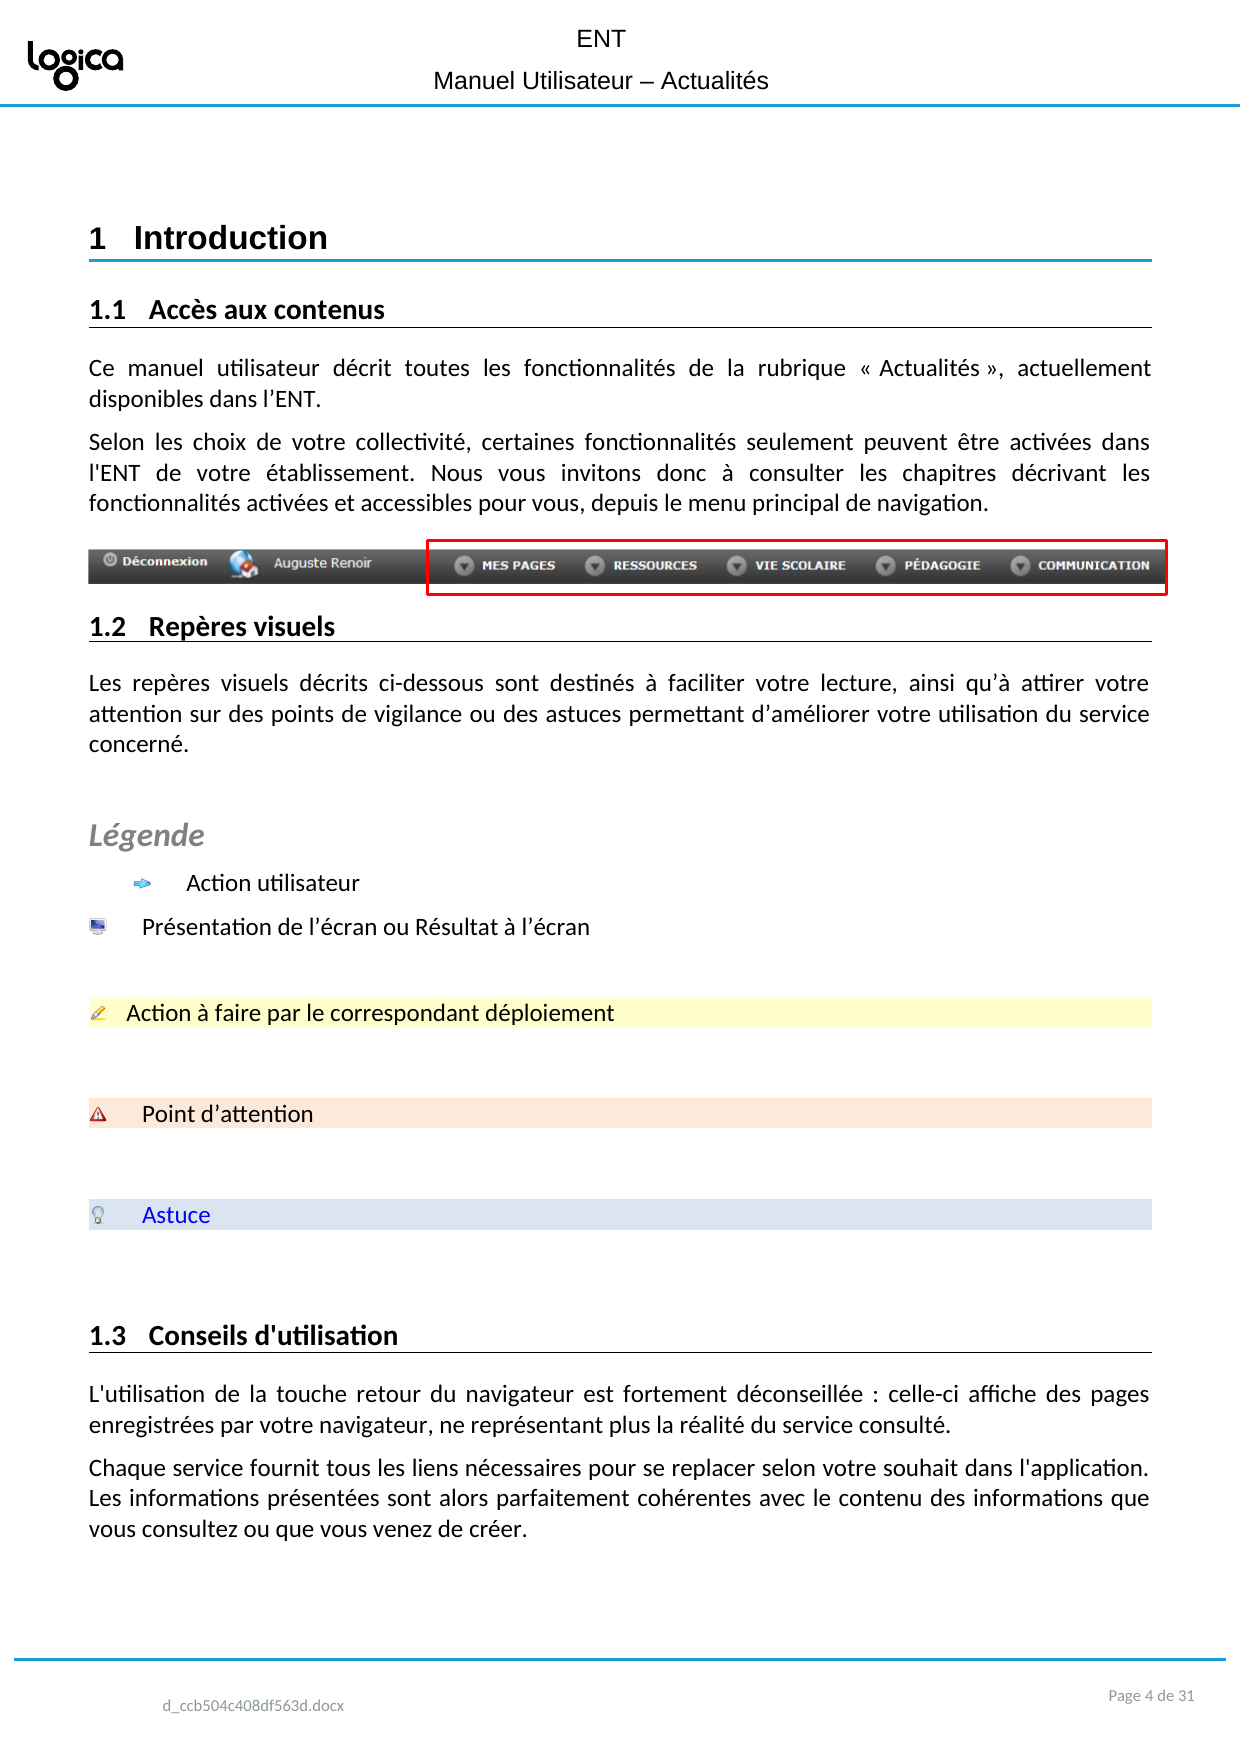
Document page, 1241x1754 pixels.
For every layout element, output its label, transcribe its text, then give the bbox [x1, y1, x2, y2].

text Présentation de l’écran ou Résultat à l’écran [89, 911, 1152, 941]
subtitle Accès aux contenus [89, 299, 1152, 327]
text Selon les choix de votre collectivité, certaines fonctionnalités seulement peuvent être activées dans l'ENT de votre établissement. Nous vous invitons donc à consulter les chapitres décrivant les fonctionnalités activées et accessibles pour vous, depuis le menu principal de navigation. [89, 426, 1152, 518]
text Ce manuel utilisateur décrit toutes les fonctionnalités de la rubrique « Actualités », actuellement disponibles dans l’ENT. [89, 353, 1152, 414]
picture [429, 549, 1165, 584]
picture [89, 1206, 107, 1224]
subtitle Repères visuels [89, 616, 1152, 641]
subtitle Conseils d'utilisation [89, 1325, 1152, 1352]
picture [89, 1004, 107, 1021]
picture [89, 918, 107, 935]
text Action utilisateur [133, 868, 1152, 898]
text Action à faire par le correspondant déploiement [89, 997, 1152, 1027]
picture [89, 1105, 107, 1123]
picture [88, 549, 426, 584]
text Point d’attention [89, 1098, 1152, 1128]
text Les repères visuels décrits ci-dessous sont destinés à faciliter votre lecture, ainsi qu’à attirer votre attention sur des points de vigilance ou des astuces permettant d’améliorer votre utilisation du service concerné. [89, 667, 1152, 759]
text Chaque service fournit tous les liens nécessaires pour se replacer selon votre souhait dans l'application. Les informations présentées sont alors parfaitement cohérentes avec le contenu des informations que vous consultez ou que vous venez de créer. [89, 1452, 1152, 1544]
text Astuce [89, 1199, 1152, 1230]
text L'utilisation de la touche retour du navigateur est fortement déconseillée : celle-ci affiche des pages enregistrées par votre navigateur, ne représentant plus la réalité du service consulté. [89, 1378, 1152, 1439]
text Légende [89, 814, 1152, 855]
picture [133, 875, 151, 892]
subtitle Introduction [89, 219, 1152, 259]
